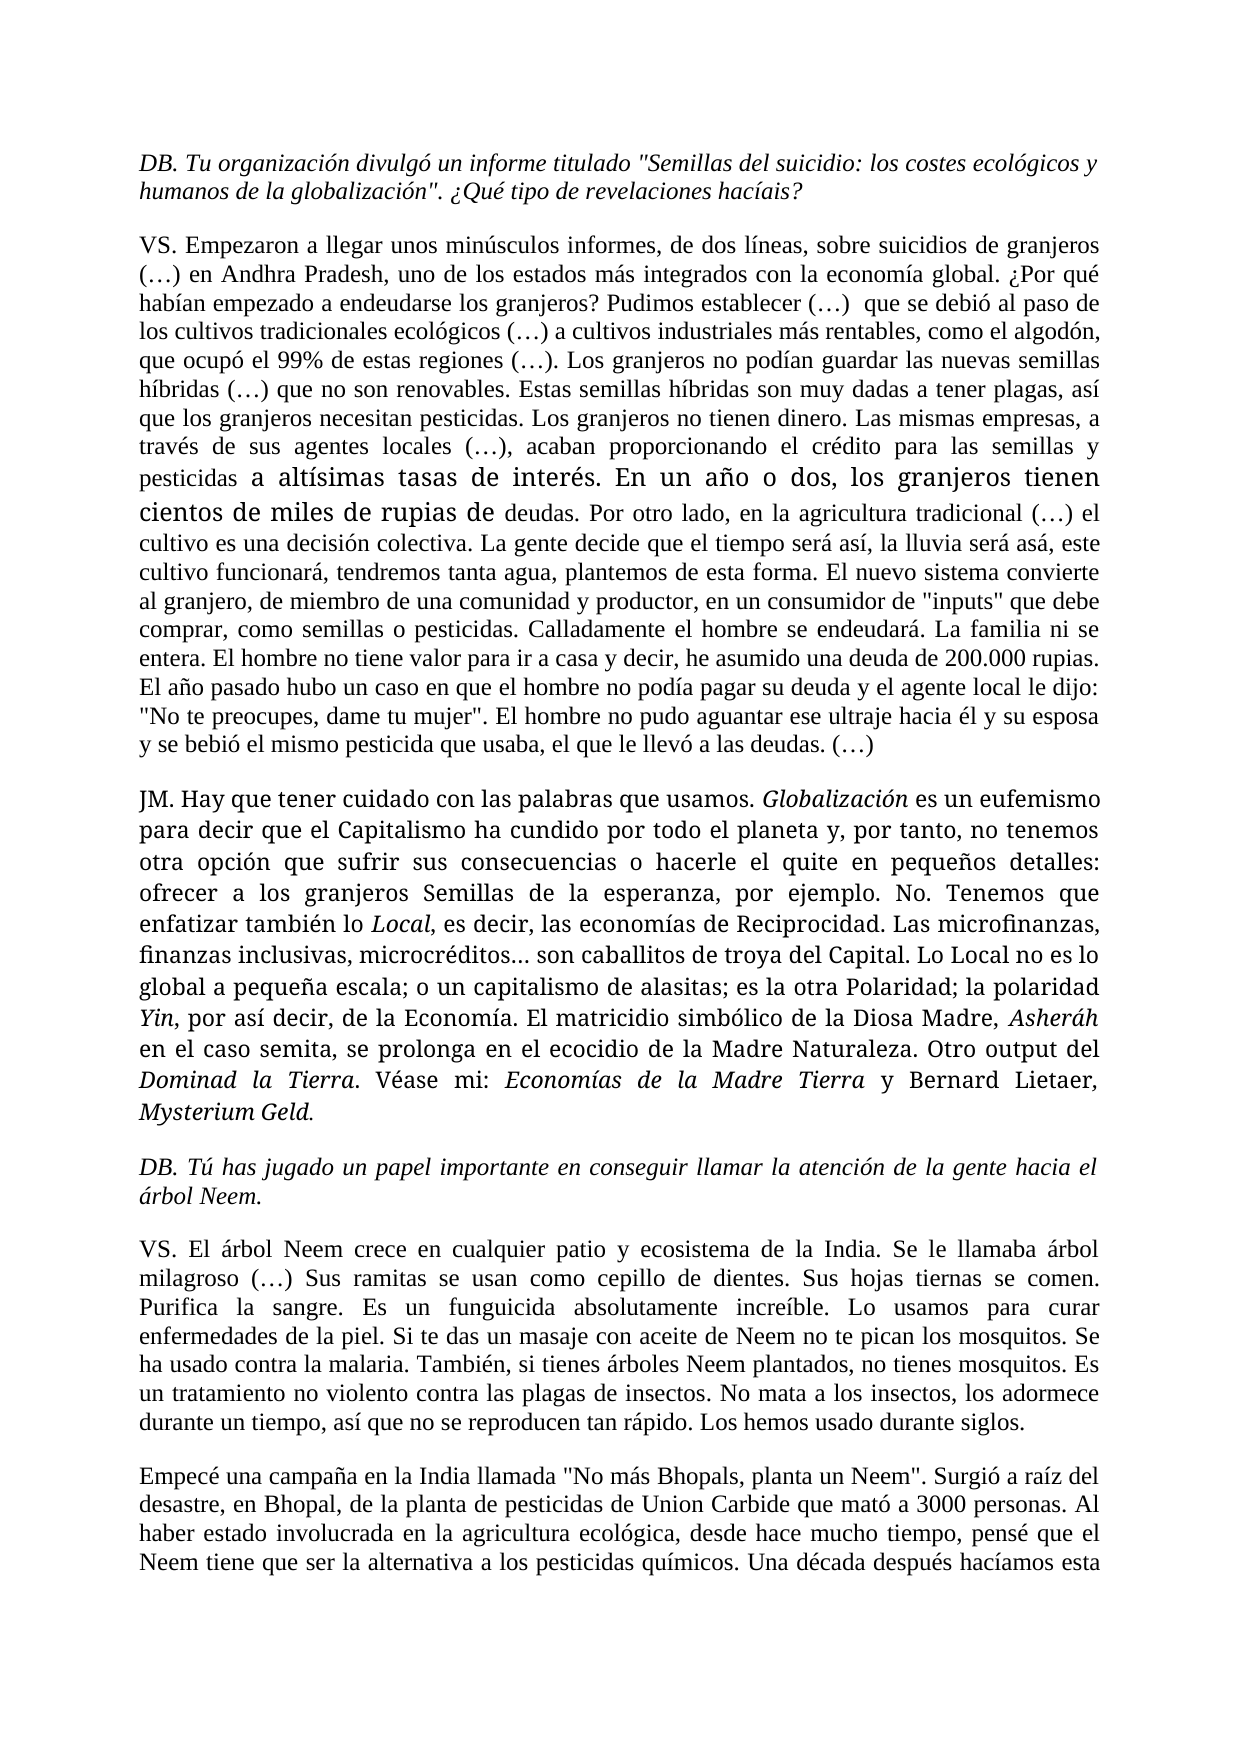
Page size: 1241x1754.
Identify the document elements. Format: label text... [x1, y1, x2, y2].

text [139, 1461, 1101, 1576]
text VS. El árbol Neem crece en cualquier patio y ecosistema de la India. Se le llamaba árbol milagroso (…) Sus ramitas se usan como cepillo de dientes. Sus hojas tiernas se comen. Purifica la sangre. Es un funguicida absolutamente increíble. Lo usamos para curar enfermedades de la piel. Si te das un masaje con aceite de Neem no te pican los mosquitos. Se ha usado contra la malaria. También, si tienes árboles Neem plantados, no tienes mosquitos. Es un tratamiento no violento contra las plagas de insectos. No mata a los insectos, los adormece durante un tiempo, así que no se reproducen tan rápido. Los hemos usado durante siglos. [139, 1234, 1101, 1436]
text DB. Tu organización divulgó un informe titulado "Semillas del suicidio: los costes ecológicos y humanos de la globalización". ¿Qué tipo de revelaciones hacíais? [139, 148, 1101, 205]
text JM. Hay que tener cuidado con las palabras que usamos. Globalización es un eufemismo para decir que el Capitalismo ha cundido por todo el planeta y, por tanto, no tenemos otra opción que sufrir sus consecuencias o hacerle el quite en pequeños detalles: ofrecer a los granjeros Semillas de la esperanza, por ejemplo. No. Tenemos que enfatizar también lo Local, es decir, las economías de Reciprocidad. Las microfinanzas, finanzas inclusivas, microcréditos… son caballitos de troya del Capital. Lo Local no es lo global a pequeña escala; o un capitalismo de alasitas; es la otra Polaridad; la polaridad Yin, por así decir, de la Economía. El matricidio simbólico de la Diosa Madre, Asheráh en el caso semita, se prolonga en el ecocidio de la Madre Naturaleza. Otro output del Dominad la Tierra. Véase mi: Economías de la Madre Tierra y Bernard Lietaer, Mysterium Geld. [139, 783, 1101, 1127]
text DB. Tú has jugado un papel importante en conseguir llamar la atención de la gente hacia el árbol Neem. [139, 1152, 1101, 1209]
text VS. Empezaron a llegar unos minúsculos informes, de dos líneas, sobre suicidios de granjeros (…) en Andhra Pradesh, uno de los estados más integrados con la economía global. ¿Por qué habían empezado a endeudarse los granjeros? Pudimos establecer (…) que se debió al paso de los cultivos tradicionales ecológicos (…) a cultivos industriales más rentables, como el algodón, que ocupó el 99% de estas regiones (…). Los granjeros no podían guardar las nuevas semillas híbridas (…) que no son renovables. Estas semillas híbridas son muy dadas a tener plagas, así que los granjeros necesitan pesticidas. Los granjeros no tienen dinero. Las mismas empresas, a través de sus agentes locales (…), acaban proporcionando el crédito para las semillas y pesticidas a altísimas tasas de interés. En un año o dos, los granjeros tienen cientos de miles de rupias de deudas. Por otro lado, en la agricultura tradicional (…) el cultivo es una decisión colectiva. La gente decide que el tiempo será así, la lluvia será asá, este cultivo funcionará, tendremos tanta agua, plantemos de esta forma. El nuevo sistema convierte al granjero, de miembro de una comunidad y productor, en un consumidor de "inputs" que debe comprar, como semillas o pesticidas. Calladamente el hombre se endeudará. La familia ni se entera. El hombre no tiene valor para ir a casa y decir, he asumido una deuda de 200.000 rupias. El año pasado hubo un caso en que el hombre no podía pagar su deuda y el agente local le dijo: "No te preocupes, dame tu mujer". El hombre no pudo aguantar ese ultraje hacia él y su esposa y se bebió el mismo pesticida que usaba, el que le llevó a las deudas. (…) [139, 230, 1101, 758]
